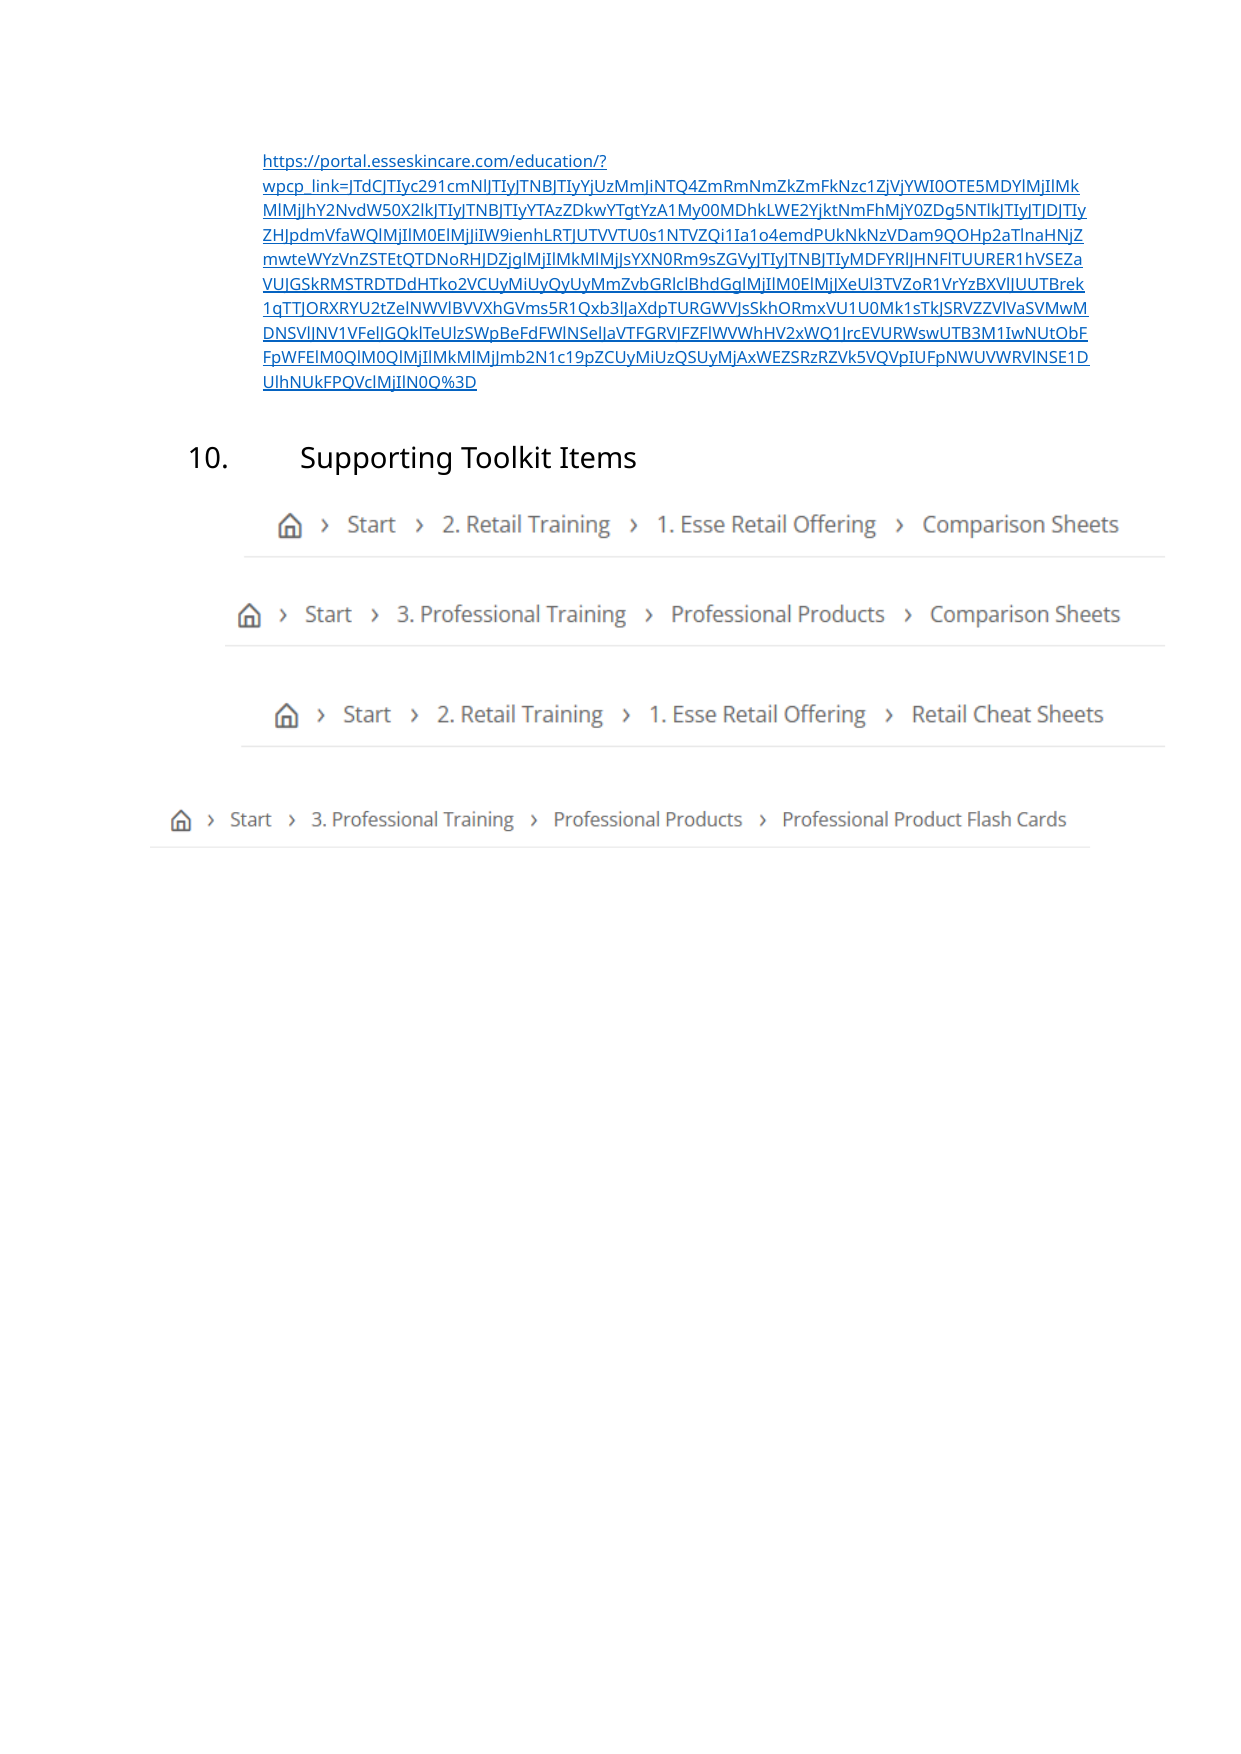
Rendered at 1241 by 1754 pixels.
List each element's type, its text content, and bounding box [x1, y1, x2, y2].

picture [150, 779, 1091, 855]
picture [225, 567, 1166, 656]
list Supporting Toolkit Items [187, 438, 1090, 477]
list https://portal.esseskincare.com/education/?wpcp_link=JTdCJTIyc291cmNlJTIyJTNBJTIyYjUzMmJiNTQ4ZmRmNmZkZmFkNzc1ZjVjYWI0OTE5MDYlMjIlMkMlMjJhY2NvdW50X2lkJTIyJTNBJTIyYTAzZDkwYTgtYzA1My00MDhkLWE2YjktNmFhMjY0ZDg5NTlkJTIyJTJDJTIyZHJpdmVfaWQlMjIlM0ElMjJiIW9ienhLRTJUTVVTU0s1NTVZQi1Ia1o4emdPUkNkNzVDam9QOHp2aTlnaHNjZmwteWYzVnZSTEtQTDNoRHJDZjglMjIlMkMlMjJsYXN0Rm9sZGVyJTIyJTNBJTIyMDFYRlJHNFlTUURER1hVSEZaVUJGSkRMSTRDTDdHTko2VCUyMiUyQyUyMmZvbGRlclBhdGglMjIlM0ElMjJXeUl3TVZoR1VrYzBXVlJUUTBrek1qTTJORXRYU2tZelNWVlBVVXhGVms5R1Qxb3lJaXdpTURGWVJsSkhORmxVU1U0Mk1sTkJSRVZZVlVaSVMwMDNSVlJNV1VFelJGQklTeUlzSWpBeFdFWlNSelJaVTFGRVJFZFlWVWhHV2xWQ1JrcEVURWswUTB3M1IwNUtObFFpWFElM0QlM0QlMjIlMkMlMjJmb2N1c19pZCUyMiUzQSUyMjAxWEZSRzRZVk5VQVpIUFpNWUVWRVlNSE1DUlhNUkFPQVclMjIlN0Q%3D [262, 150, 1090, 365]
picture [225, 658, 1166, 761]
picture [225, 480, 1166, 566]
